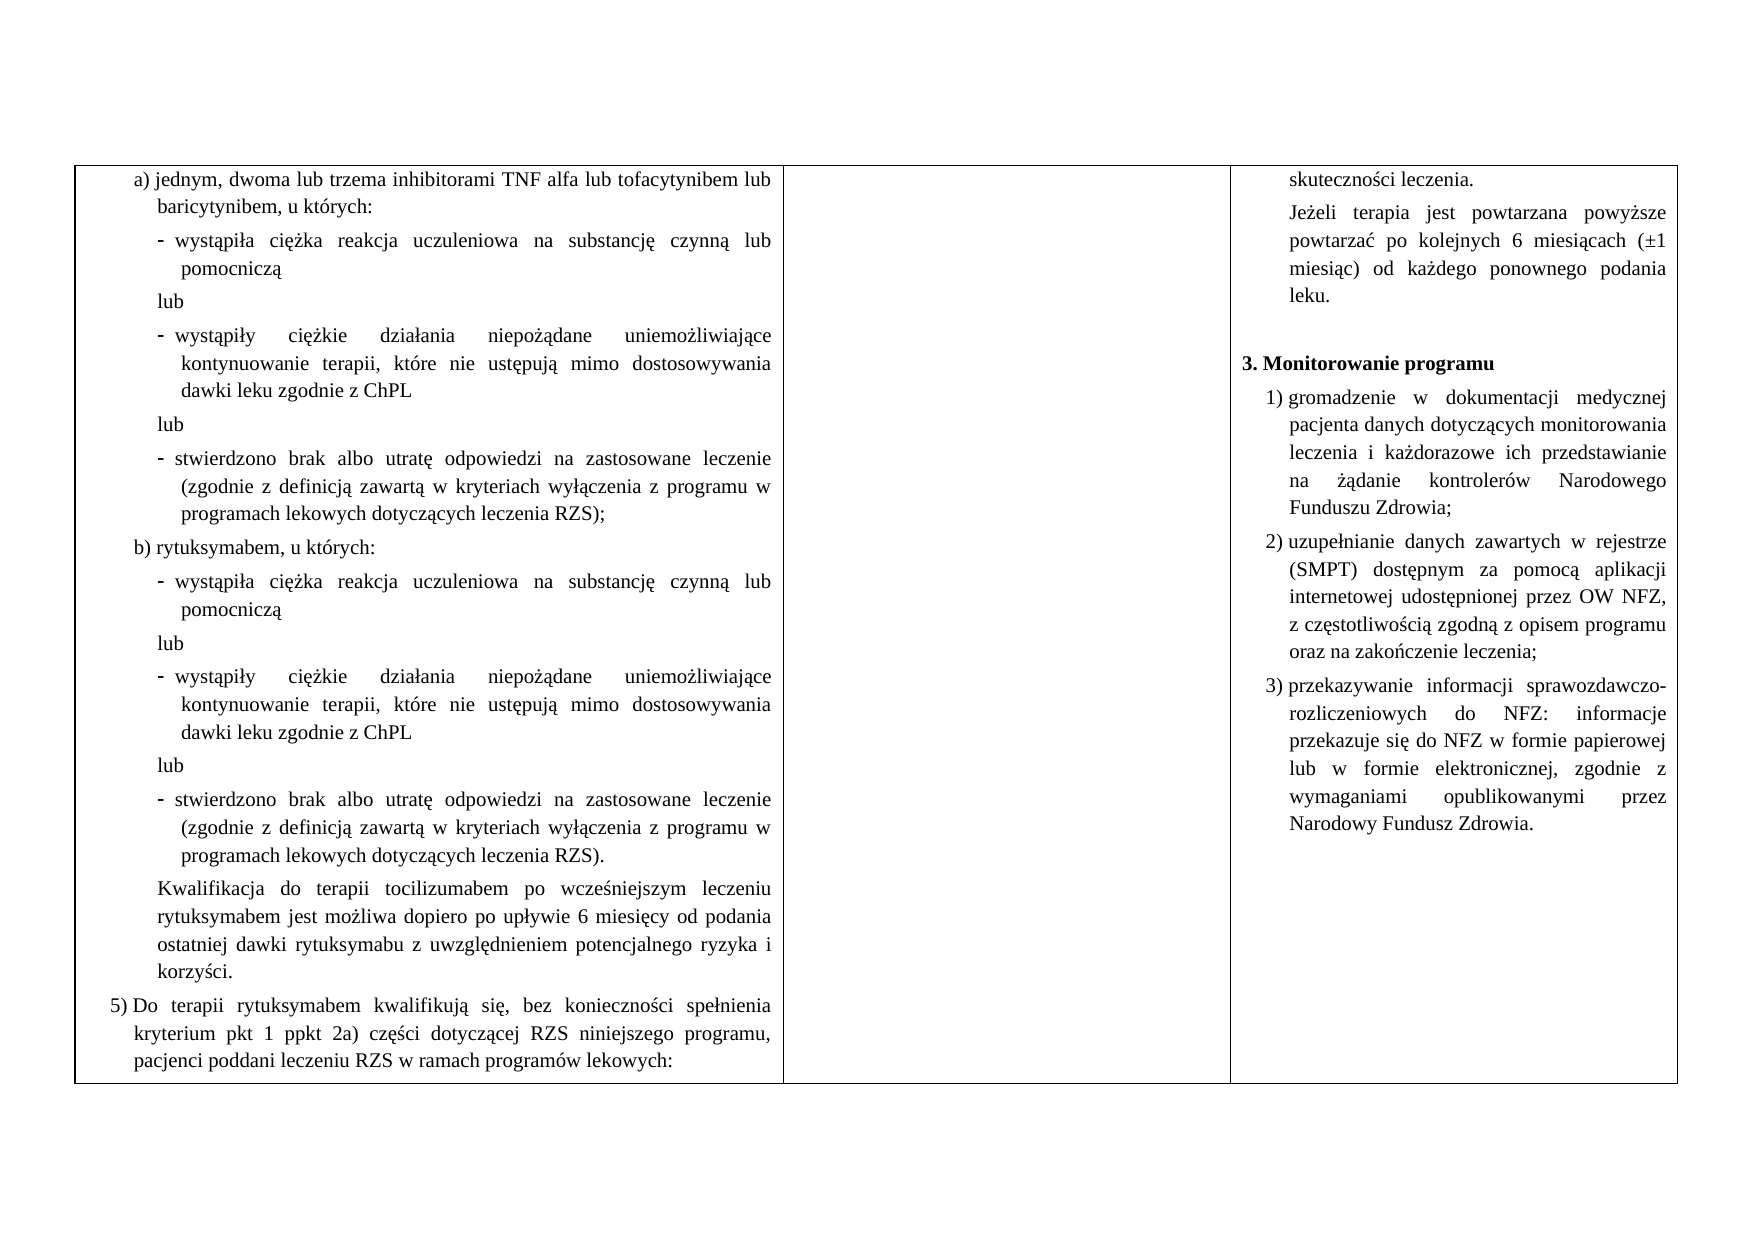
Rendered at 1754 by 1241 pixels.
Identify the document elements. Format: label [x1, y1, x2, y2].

table_cell [1231, 166, 1677, 1082]
table_cell [76, 166, 783, 1082]
table_cell [784, 166, 1230, 1082]
